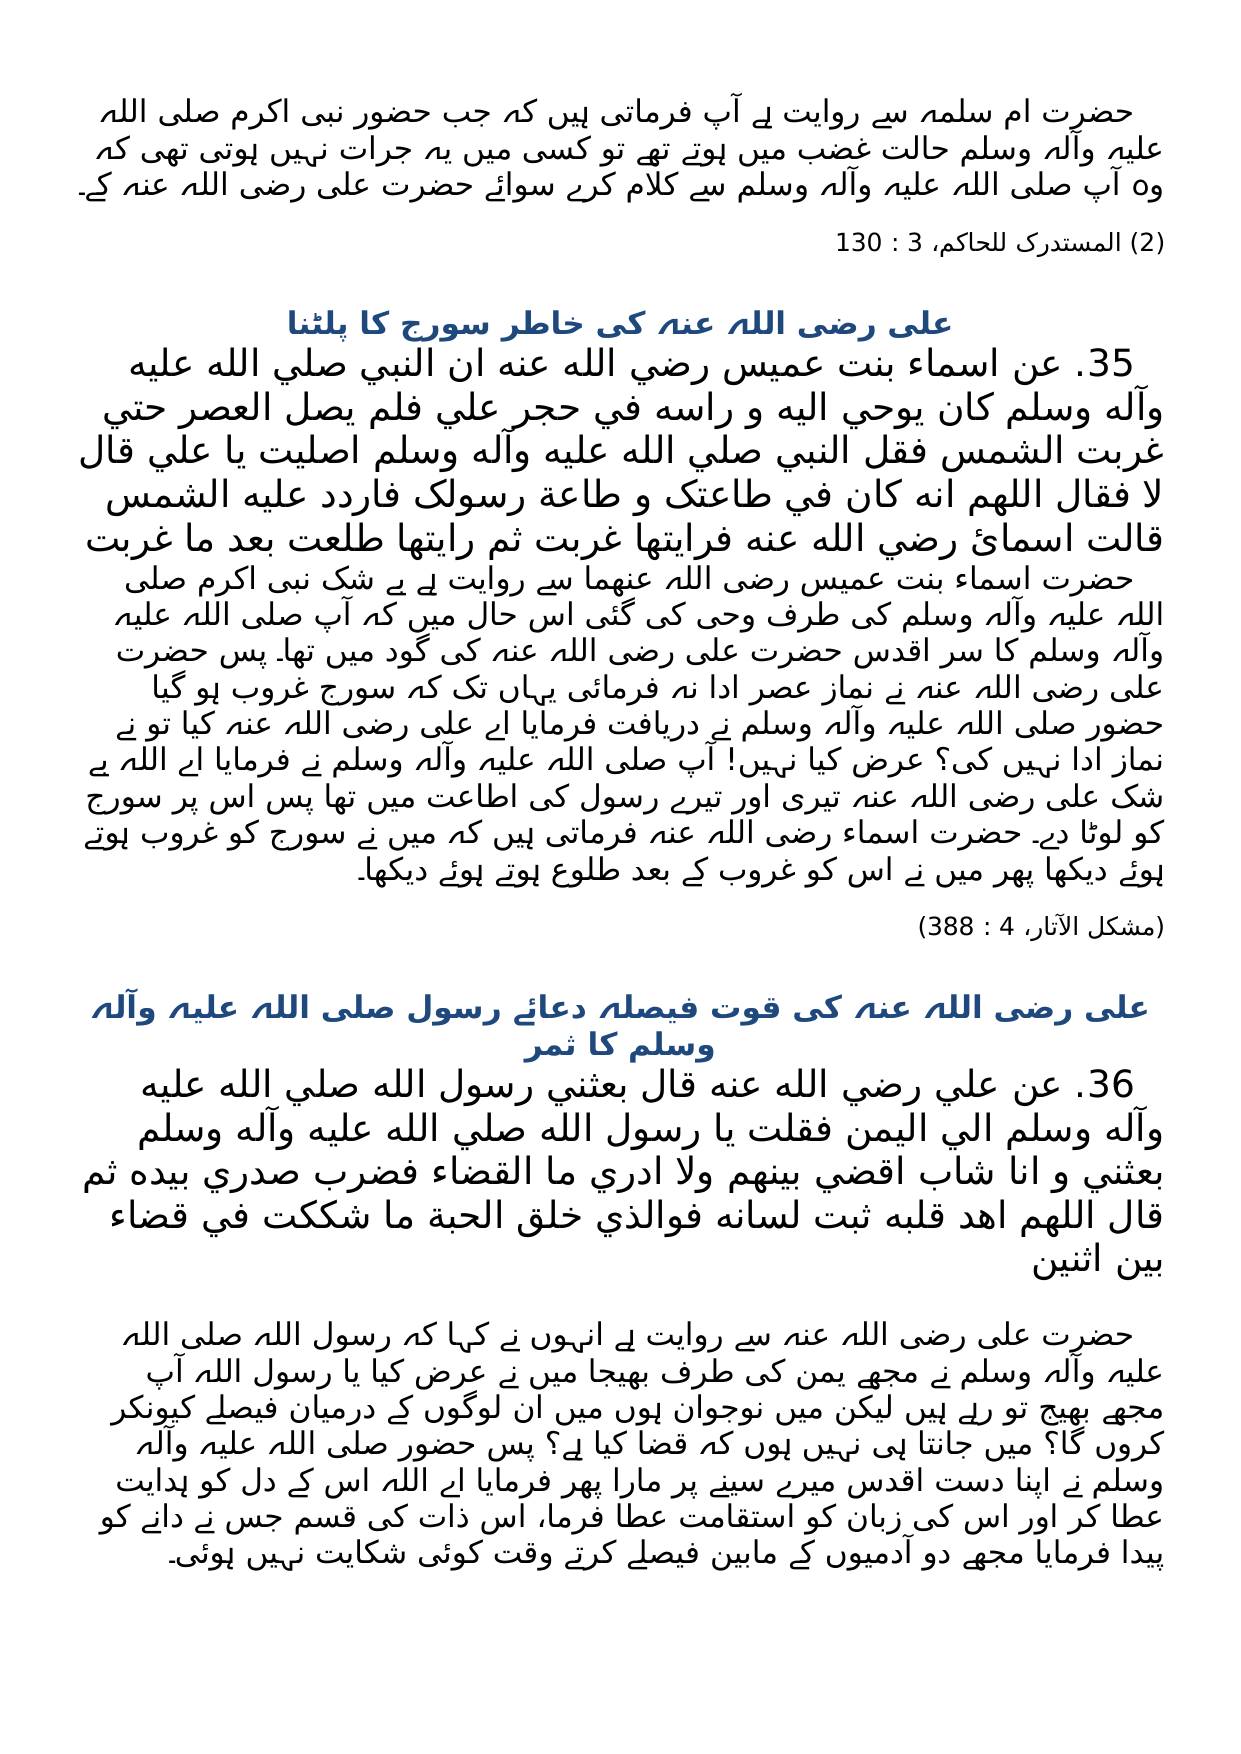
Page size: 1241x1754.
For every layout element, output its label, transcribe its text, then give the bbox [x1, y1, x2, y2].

text حضرت ام سلمہ سے روایت ہے آپ فرماتی ہیں کہ جب حضور نبی اکرم صلی اللہ علیہ وآلہ وسلم حالت غضب میں ہوتے تھے تو کسی میں یہ جرات نہیں ہوتی تھی کہ وہ آپ صلی اللہ علیہ وآلہ وسلم سے کلام کرے سوائے حضرت علی رضی اللہ عنہ کے۔ [75, 94, 1165, 203]
text (2) المستدرک للحاکم، 3 : 130 [75, 228, 1165, 257]
text (مشکل الآتار، 4 : 388) [75, 912, 1165, 941]
text حضرت اسماء بنت عمیس رضی اللہ عنھما سے روایت ہے بے شک نبی اکرم صلی اللہ علیہ وآلہ وسلم کی طرف وحی کی گئی اس حال میں کہ آپ صلی اللہ علیہ وآلہ وسلم کا سر اقدس حضرت علی رضی اللہ عنہ کی گود میں تھا۔ پس حضرت علی رضی اللہ عنہ نے نماز عصر ادا نہ فرمائی یہاں تک کہ سورج غروب ہو گیا حضور صلی اللہ علیہ وآلہ وسلم نے دریافت فرمایا اے علی رضی اللہ عنہ کیا تو نے نماز ادا نہیں کی؟ عرض کیا نہیں! آپ صلی اللہ علیہ وآلہ وسلم نے فرمایا اے اللہ بے شک علی رضی اللہ عنہ تیری اور تیرے رسول کی اطاعت میں تھا پس اس پر سورج کو لوٹا دے۔ حضرت اسماء رضی اللہ عنہ فرماتی ہیں کہ میں نے سورج کو غروب ہوتے ہوئے دیکھا پھر میں نے اس کو غروب کے بعد طلوع ہوتے ہوئے دیکھا۔ [75, 560, 1165, 887]
text حضرت علی رضی اللہ عنہ سے روایت ہے انہوں نے کہا کہ رسول اللہ صلی اللہ علیہ وآلہ وسلم نے مجھے یمن کی طرف بھیجا میں نے عرض کیا یا رسول اللہ آپ مجھے بھیج تو رہے ہیں لیکن میں نوجوان ہوں میں ان لوگوں کے درمیان فیصلے کیونکر کروں گا؟ میں جانتا ہی نہیں ہوں کہ قضا کیا ہے؟ پس حضور صلی اللہ علیہ وآلہ وسلم نے اپنا دست اقدس میرے سینے پر مارا پھر فرمایا اے اللہ اس کے دل کو ہدایت عطا کر اور اس کی زبان کو استقامت عطا فرما، اس ذات کی قسم جس نے دانے کو پیدا فرمایا مجھے دو آدمیوں کے مابین فیصلے کرتے وقت کوئی شکایت نہیں ہوئی۔ [75, 1317, 1165, 1607]
text 36. عن علي رضي الله عنه قال بعثني رسول الله صلي الله عليه وآله وسلم الي اليمن فقلت يا رسول الله صلي الله عليه وآله وسلم بعثني و انا شاب اقضي بينهم ولا ادري ما القضاء فضرب صدري بيده ثم قال اللهم اهد قلبه ثبت لسانه فوالذي خلق الحبة ما شککت في قضاء بين اثنين [75, 1062, 1165, 1317]
text 35. عن اسماء بنت عميس رضي الله عنه ان النبي صلي الله عليه وآله وسلم کان يوحي اليه و راسه في حجر علي فلم يصل العصر حتي غربت الشمس فقل النبي صلي الله عليه وآله وسلم اصليت يا علي قال لا فقال اللهم انه کان في طاعتک و طاعة رسولک فاردد عليه الشمس قالت اسمائ رضي الله عنه فرايتها غربت ثم رايتها طلعت بعد ما غربت [75, 342, 1165, 560]
subtitle علی رضی اللہ عنہ کی قوت فیصلہ دعائے رسول صلی اللہ علیہ وآلہ وسلم کا ثمر [75, 990, 1165, 1062]
subtitle علی رضی اللہ عنہ کی خاطر سورج کا پلٹنا [75, 305, 1165, 342]
